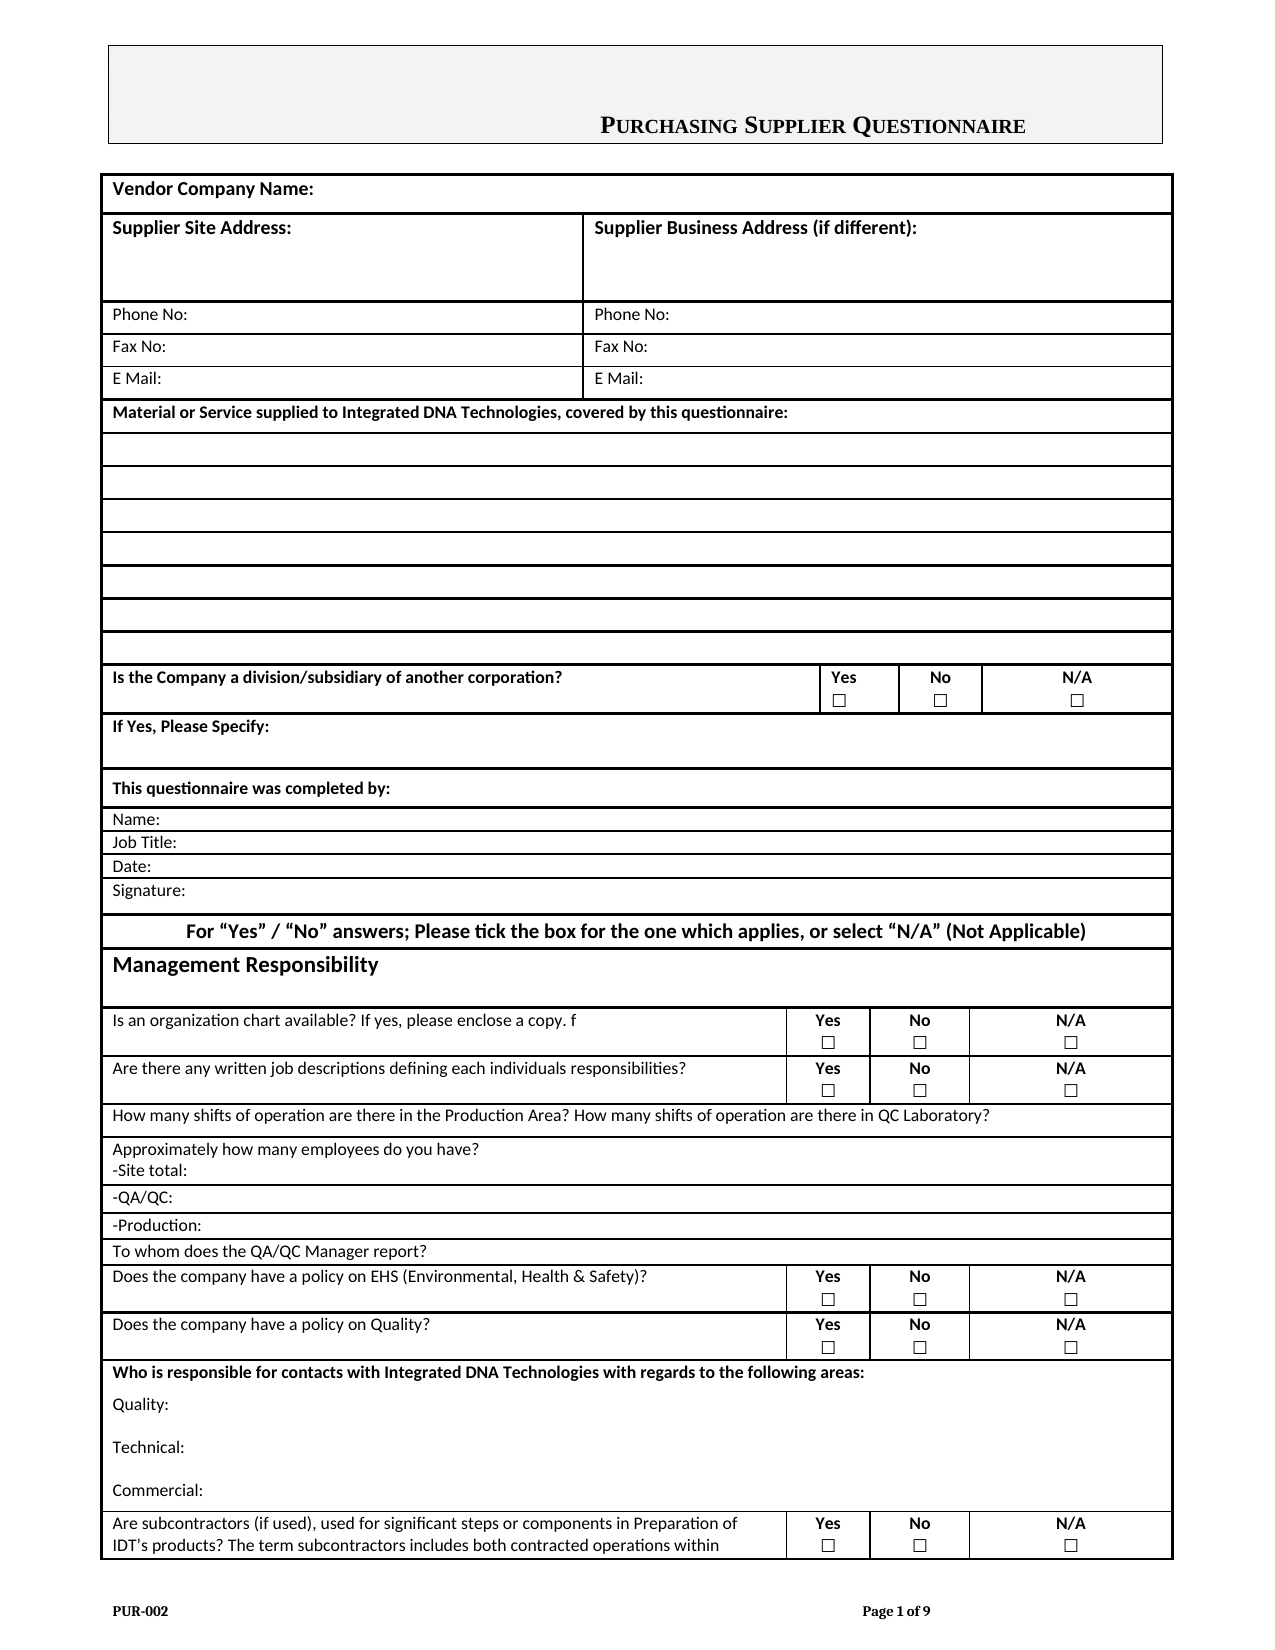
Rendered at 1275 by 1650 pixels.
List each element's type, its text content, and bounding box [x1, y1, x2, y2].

table_cell Name: [103, 809, 1171, 830]
table_cell [103, 633, 982, 663]
table_cell Does the company have a policy on EHS (Environmental, Health & Safety)? [103, 1266, 786, 1311]
table_cell -QA/QC: [103, 1186, 1171, 1212]
table_cell [982, 633, 1171, 663]
table_cell [103, 567, 982, 597]
table_cell For “Yes” / “No” answers; Please tick the box for the one which applies, or select “N/A” (Not Applicable) [103, 916, 1171, 947]
table_cell N/A [970, 1314, 1171, 1359]
table_cell Date: [103, 855, 1171, 877]
table_cell [982, 715, 1171, 767]
table_cell [103, 467, 982, 498]
table_cell Approximately how many employees do you have? -Site total: [103, 1138, 1171, 1184]
table_cell [103, 600, 982, 630]
table_cell Supplier Site Address: [103, 215, 582, 299]
table_cell E Mail: [584, 367, 982, 398]
table_cell Supplier Business Address (if different): [584, 215, 982, 299]
table_cell [982, 500, 1171, 531]
table_cell [103, 533, 982, 564]
table_cell If Yes, Please Specify: [103, 715, 982, 767]
table_cell Management Responsibility [103, 950, 1171, 1006]
table_cell E Mail: [103, 367, 582, 398]
table_cell [103, 500, 982, 531]
table_cell Is the Company a division/subsidiary of another corporation? [103, 666, 819, 712]
table_cell This questionnaire was completed by: [103, 770, 1171, 806]
table_cell Is an organization chart available? If yes, please enclose a copy. f [103, 1009, 786, 1055]
table_cell [982, 401, 1171, 431]
table_cell Fax No: [584, 335, 982, 366]
table_cell How many shifts of operation are there in the Production Area? How many shifts of operation are there in QC Laboratory? [103, 1105, 1171, 1136]
table_cell Material or Service supplied to Integrated DNA Technologies, covered by this questionnaire: [103, 401, 982, 431]
table_cell [982, 467, 1171, 498]
table_cell N/A [970, 1009, 1171, 1055]
table_cell [982, 434, 1171, 464]
table_cell Are there any written job descriptions defining each individuals responsibilities? [103, 1057, 786, 1103]
table_cell Fax No: [103, 335, 582, 366]
table_cell No [871, 1266, 969, 1311]
table_cell Yes [787, 1314, 869, 1359]
table_cell No [871, 1512, 969, 1558]
table_cell N/A [983, 666, 1171, 712]
table_cell Phone No: [103, 303, 582, 333]
table_cell N/A [970, 1057, 1171, 1103]
table_cell [982, 600, 1171, 630]
table_cell [103, 434, 982, 464]
table_cell [982, 567, 1171, 597]
table_cell Yes [787, 1512, 869, 1558]
table_cell [982, 533, 1171, 564]
table_cell [982, 215, 1171, 299]
table_cell Job Title: [103, 832, 1171, 853]
table_cell No [871, 1009, 969, 1055]
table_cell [103, 1512, 786, 1558]
table_cell [982, 303, 1171, 333]
table_cell Who is responsible for contacts with Integrated DNA Technologies with regards to the following areas: Quality: Technical: Commercial: [103, 1361, 1171, 1511]
table_cell Yes [787, 1266, 869, 1311]
table_cell Phone No: [584, 303, 982, 333]
table_cell Yes [787, 1009, 869, 1055]
table_header Vendor Company Name: [103, 176, 982, 212]
table_cell No [871, 1057, 969, 1103]
table_cell To whom does the QA/QC Manager report? [103, 1240, 1171, 1264]
table_cell N/A [970, 1512, 1171, 1558]
table_cell Signature: [103, 879, 1171, 912]
table_cell No [900, 666, 981, 712]
table_cell Yes [821, 666, 898, 712]
table_cell Does the company have a policy on Quality? [103, 1314, 786, 1359]
table_cell [982, 335, 1171, 366]
table_cell [982, 367, 1171, 398]
table_cell Yes [787, 1057, 869, 1103]
table_cell N/A [970, 1266, 1171, 1311]
table_cell No [871, 1314, 969, 1359]
table_header [982, 176, 1171, 212]
table_cell -Production: [103, 1214, 1171, 1238]
